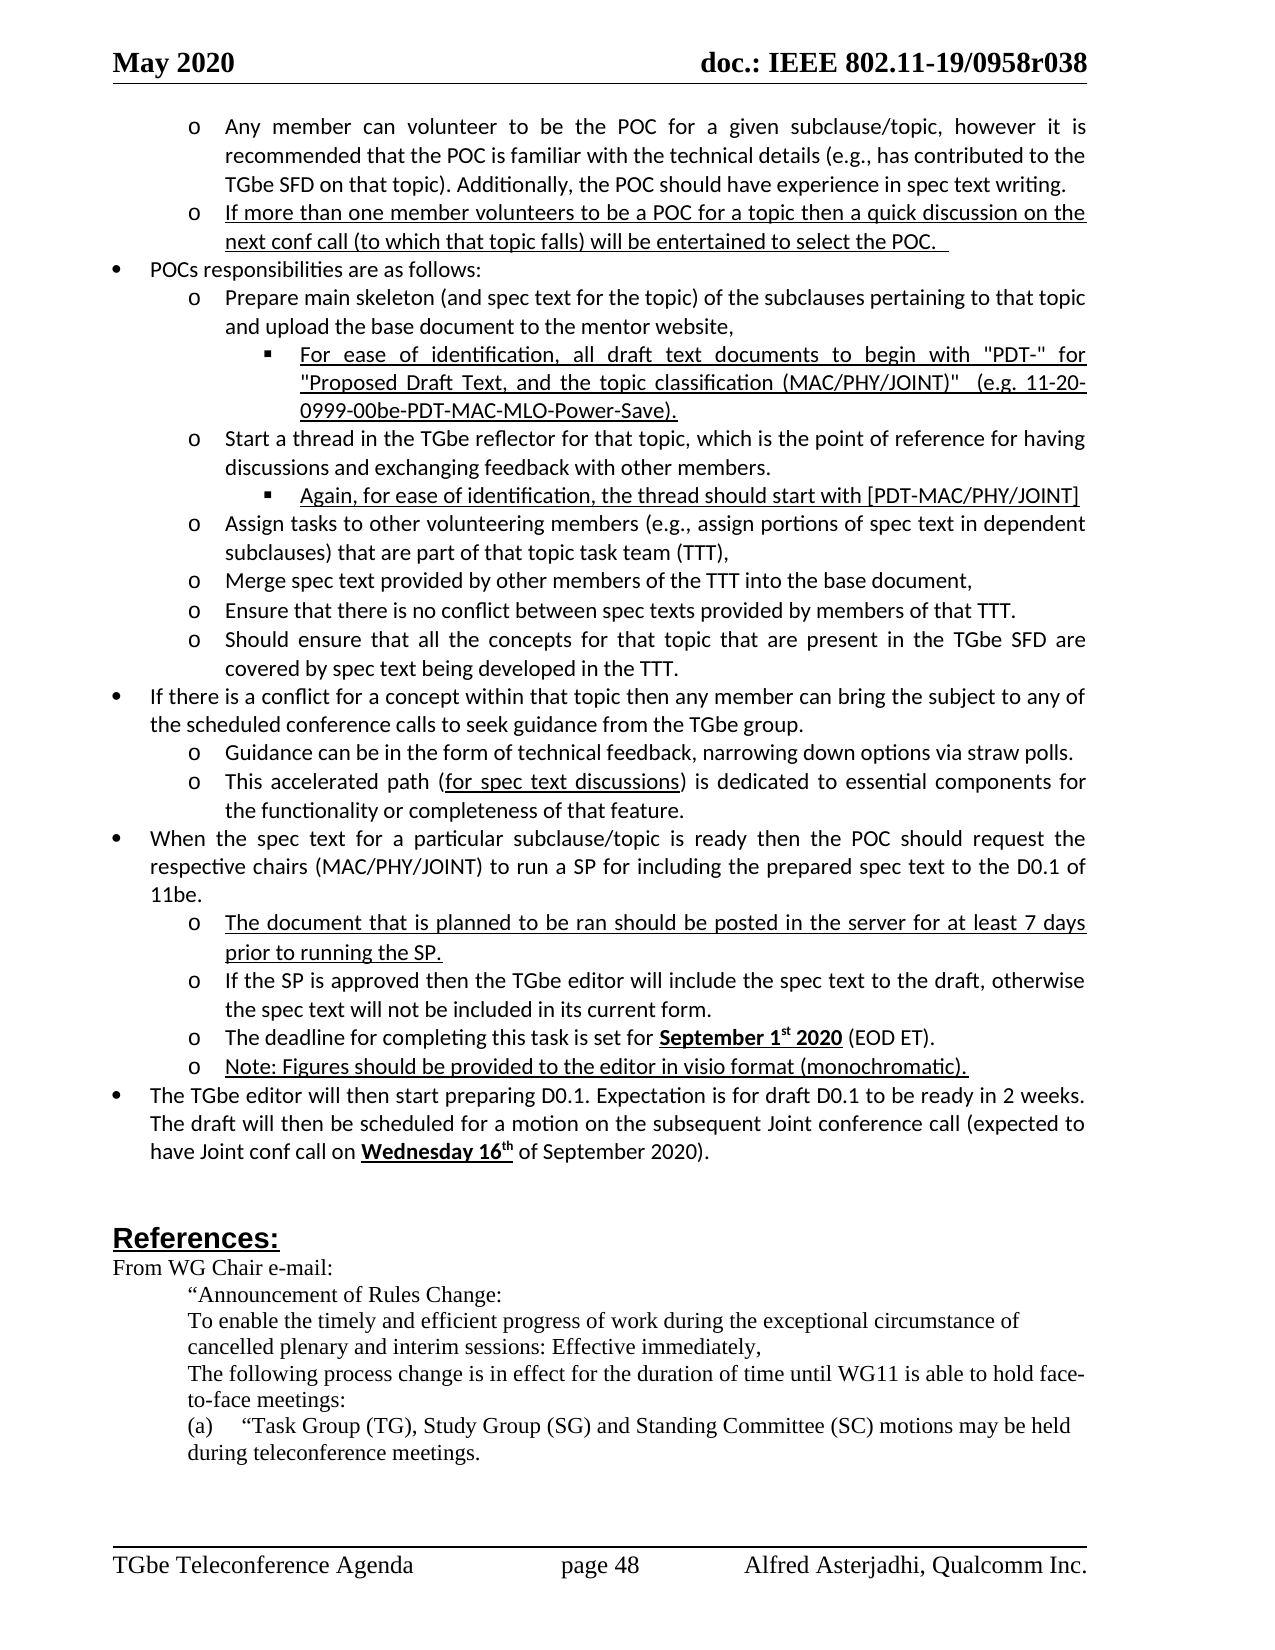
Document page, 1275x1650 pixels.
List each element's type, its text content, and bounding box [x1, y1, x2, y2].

list The TGbe editor will then start preparing D0.1. Expectation is for draft D0.1 to be ready in 2 weeks. The draft will then be scheduled for a motion on the subsequent Joint conference call (expected to have Joint conf call on Wednesday 16th of September 2020). [112, 1081, 1087, 1165]
list When the spec text for a particular subclause/topic is ready then the POC should request the respective chairs (MAC/PHY/JOINT) to run a SP for including the prepared spec text to the D0.1 of 11be. [112, 824, 1087, 908]
list Prepare main skeleton (and spec text for the topic) of the subclauses pertaining to that topic and upload the base document to the mentor website, [187, 283, 1087, 340]
list If the SP is approved then the TGbe editor will include the spec text to the draft, otherwise the spec text will not be included in its current form. [187, 966, 1087, 1023]
list Guidance can be in the form of technical feedback, narrowing down options via straw polls. [187, 738, 1087, 767]
list Ensure that there is no conflict between spec texts provided by members of that TTT. [187, 596, 1087, 625]
text To enable the timely and efficient progress of work during the exceptional circumstance of cancelled plenary and interim sessions: Effective immediately, [187, 1307, 1087, 1360]
list This accelerated path (for spec text discussions) is dedicated to essential components for the functionality or completeness of that feature. [187, 767, 1087, 824]
list Start a thread in the TGbe reflector for that topic, which is the point of reference for having discussions and exchanging feedback with other members. [187, 424, 1087, 481]
list The document that is planned to be ran should be posted in the server for at least 7 days prior to running the SP. [187, 908, 1087, 966]
list For ease of identification, all draft text documents to begin with "PDT-" for "Proposed Draft Text, and the topic classification (MAC/PHY/JOINT)" (e.g. 11-20-0999-00be-PDT-MAC-MLO-Power-Save). [262, 340, 1087, 424]
text The following process change is in effect for the duration of time until WG11 is able to hold face-to-face meetings: [187, 1360, 1087, 1412]
subtitle References: [112, 1221, 1087, 1254]
list If more than one member volunteers to be a POC for a topic then a quick discussion on the next conf call (to which that topic falls) will be entertained to select the POC. [187, 198, 1087, 255]
list Any member can volunteer to be the POC for a given subclause/topic, however it is recommended that the POC is familiar with the technical details (e.g., has contributed to the TGbe SFD on that topic). Additionally, the POC should have experience in spec text writing. [187, 112, 1087, 198]
list POCs responsibilities are as follows: [112, 255, 1087, 283]
text From WG Chair e-mail: [112, 1254, 1087, 1281]
list Again, for ease of identification, the thread should start with [PDT-MAC/PHY/JOINT] [262, 481, 1087, 509]
list If there is a conflict for a concept within that topic then any member can bring the subject to any of the scheduled conference calls to seek guidance from the TGbe group. [112, 682, 1087, 738]
list Assign tasks to other volunteering members (e.g., assign portions of spec text in dependent subclauses) that are part of that topic task team (TTT), [187, 509, 1087, 567]
list Merge spec text provided by other members of the TTT into the base document, [187, 567, 1087, 596]
text “Announcement of Rules Change: [112, 1281, 1087, 1307]
list Should ensure that all the concepts for that topic that are present in the TGbe SFD are covered by spec text being developed in the TTT. [187, 625, 1087, 682]
list The deadline for completing this task is set for September 1st 2020 (EOD ET). [187, 1023, 1087, 1052]
text (a) “Task Group (TG), Study Group (SG) and Standing Committee (SC) motions may be held during teleconference meetings. [187, 1412, 1087, 1465]
list Note: Figures should be provided to the editor in visio format (monochromatic). [187, 1052, 1087, 1081]
